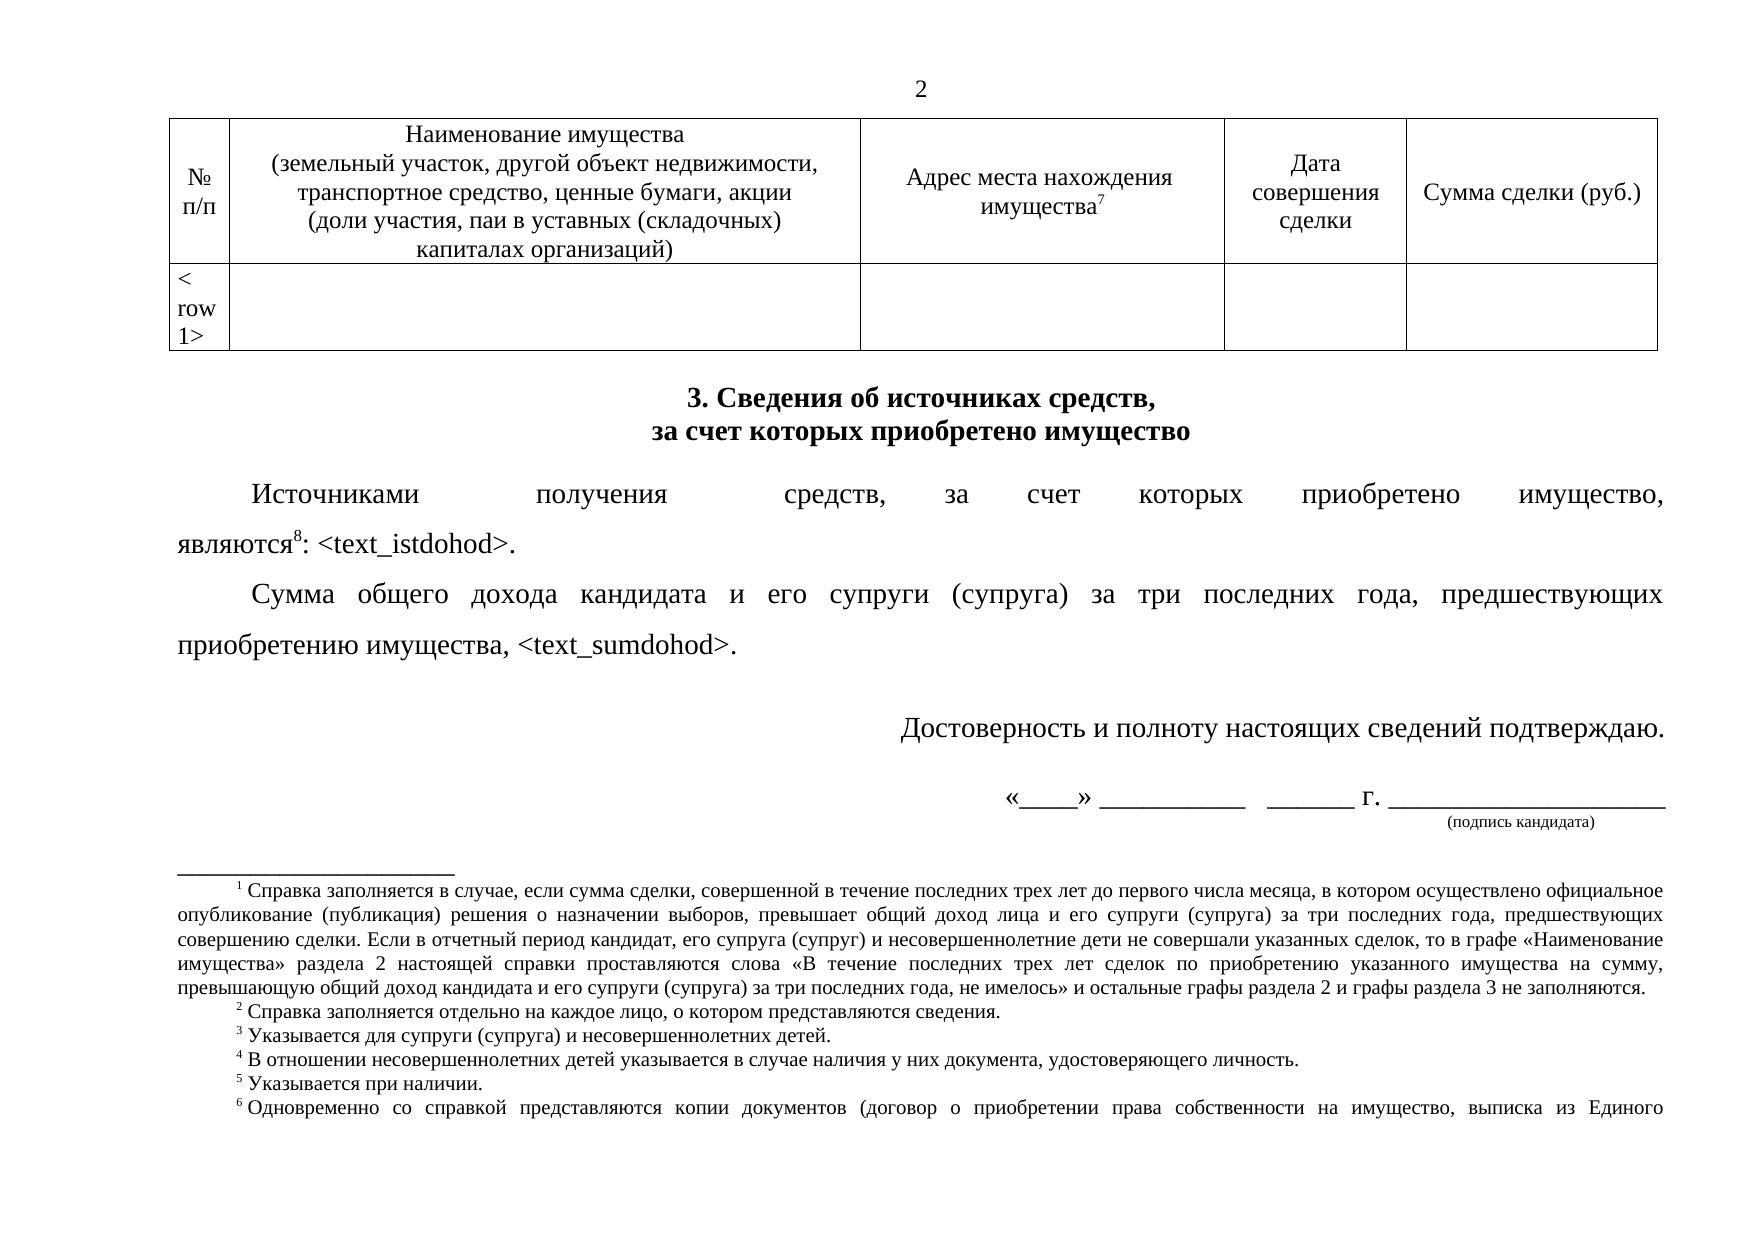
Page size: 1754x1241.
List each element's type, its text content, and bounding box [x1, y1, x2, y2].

text 4 В отношении несовершеннолетних детей указывается в случае наличия у них документа, удостоверяющего личность. [177, 1047, 1665, 1071]
text (подпись кандидата) [1211, 811, 1665, 845]
text 2 Справка заполняется отдельно на каждое лицо, о котором представляются сведения. [177, 999, 1665, 1023]
table_cell [230, 264, 860, 350]
text Достоверность и полноту настоящих сведений подтверждаю. [177, 711, 1665, 744]
text 5 Указывается при наличии. [177, 1071, 1665, 1095]
table_cell <row1> [170, 264, 229, 350]
table_cell [1407, 264, 1657, 350]
table_header Сумма сделки (руб.) [1407, 119, 1657, 263]
text «____» __________ ______ г. ___________________ [753, 778, 1665, 811]
text 3. Сведения об источниках средств, за счет которых приобретено имущество [177, 380, 1665, 447]
text 1 Справка заполняется в случае, если сумма сделки, совершенной в течение последних трех лет до первого числа месяца, в котором осуществлено официальное опубликование (публикация) решения о назначении выборов, превышает общий доход лица и его супруги (супруга) за три последних года, предшествующих совершению сделки. Если в отчетный период кандидат, его супруга (супруг) и несовершеннолетние дети не совершали указанных сделок, то в графе «Наименование имущества» раздела 2 настоящей справки проставляются слова «В течение последних трех лет сделок по приобретению указанного имущества на сумму, превышающую общий доход кандидата и его супруги (супруга) за три последних года, не имелось» и остальные графы раздела 2 и графы раздела 3 не заполняются. [177, 878, 1665, 999]
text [177, 1095, 1665, 1119]
text Сумма общего дохода кандидата и его супруги (супруга) за три последних года, предшествующих приобретению имущества, <text_sumdohod>. [177, 576, 1665, 660]
table_header Наименование имущества (земельный участок, другой объект недвижимости, транспортное средство, ценные бумаги, акции (доли участия, паи в уставных (складочных) капиталах организаций) [230, 119, 860, 263]
table_header Адрес места нахождения имущества7 [861, 119, 1224, 263]
table_header Дата совершения сделки [1225, 119, 1406, 263]
text 3 Указывается для супруги (супруга) и несовершеннолетних детей. [177, 1023, 1665, 1047]
text Источниками получения средств, за счет которых приобретено имущество, являются8: <text_istdohod>. [177, 476, 1665, 560]
table_cell [1225, 264, 1406, 350]
table_cell [861, 264, 1224, 350]
table_header № п/п [170, 119, 229, 263]
text ___________________ [177, 845, 1665, 878]
